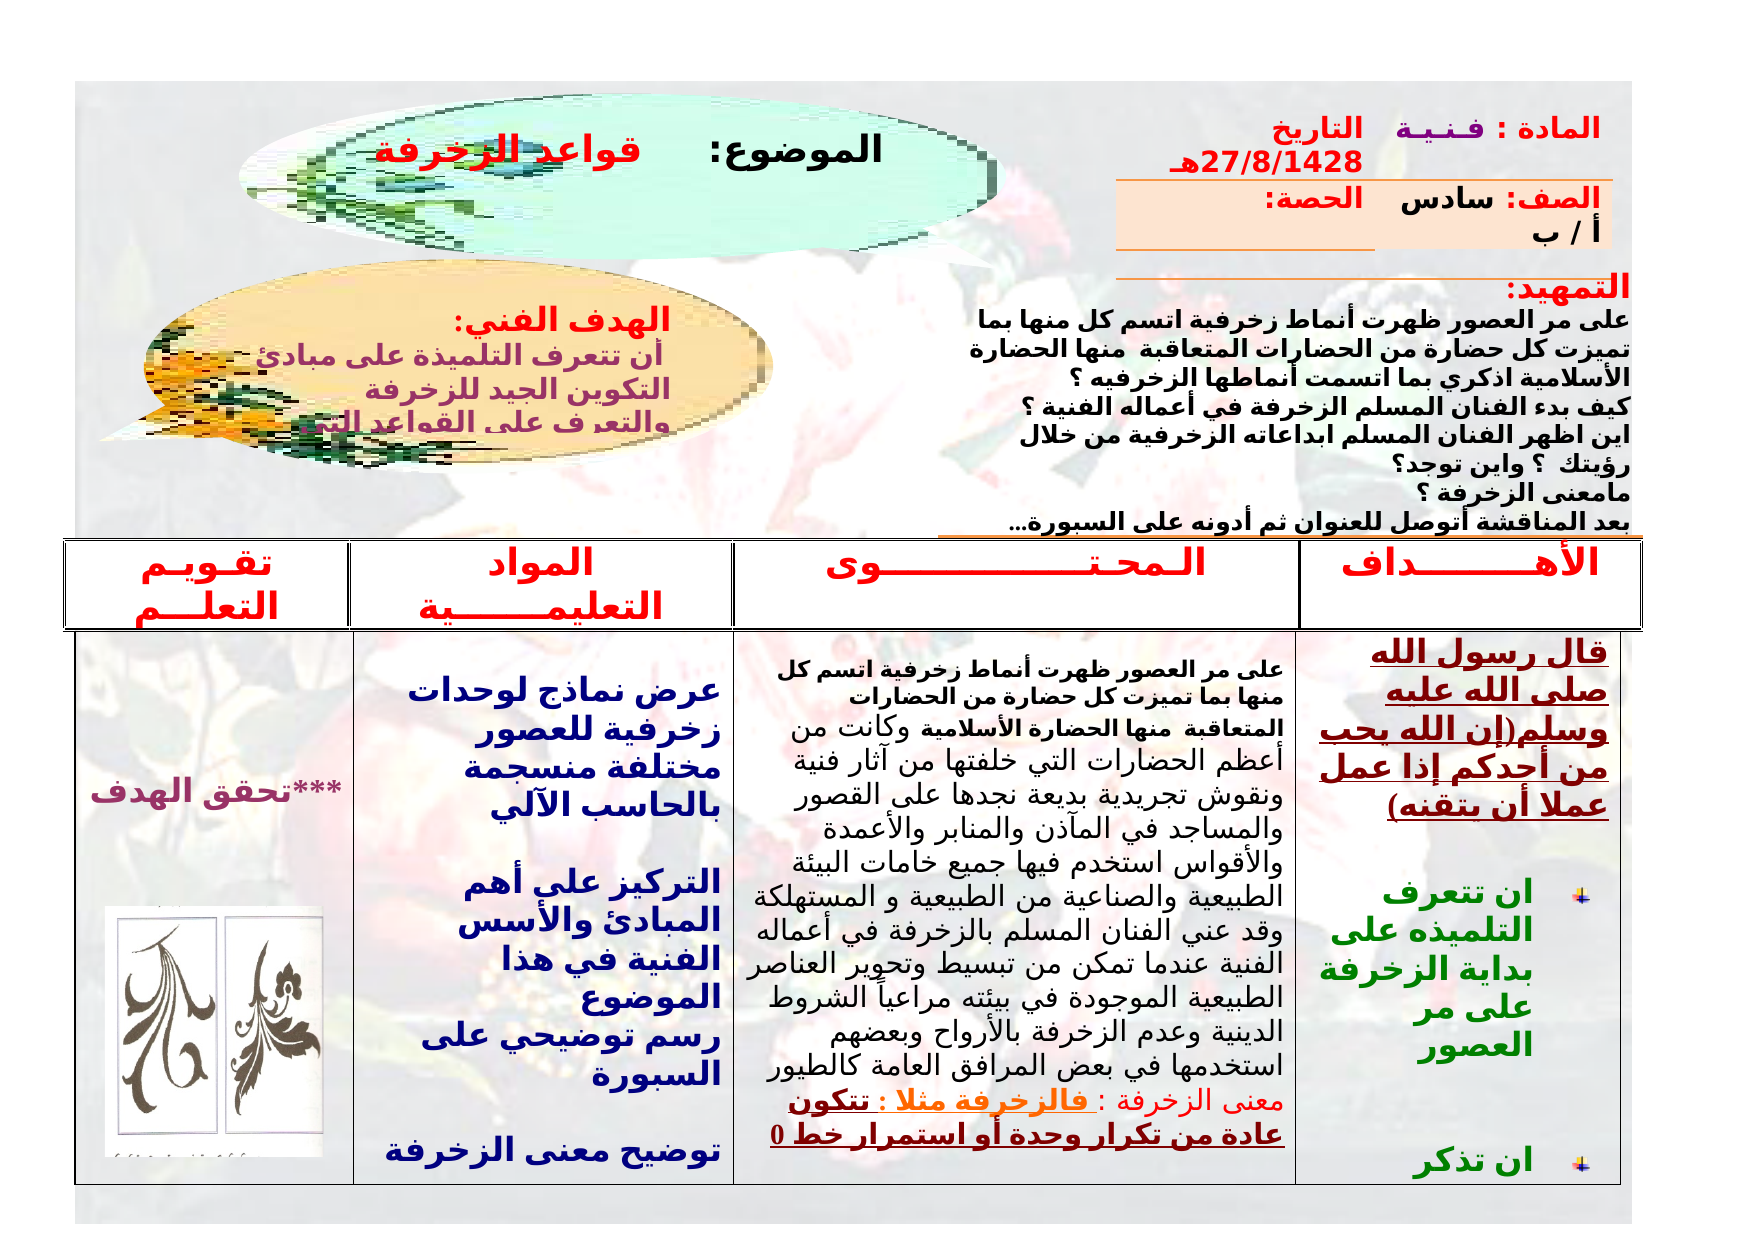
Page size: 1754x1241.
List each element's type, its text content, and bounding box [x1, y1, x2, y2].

table_header الـمحـتــــــــــــــــوى [733, 541, 1298, 628]
table_header تقـويـم التعلـــم [64, 539, 349, 628]
picture [238, 93, 1007, 267]
table_header الأهـــــــــداف [1301, 541, 1641, 628]
table_header التاريخ27/8/1428هـ [1116, 111, 1375, 179]
picture [98, 259, 774, 474]
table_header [734, 632, 1295, 1184]
table_header المادة : فـنـيـة [1375, 111, 1612, 179]
table_cell الصف: سادس أ / ب [1375, 181, 1612, 249]
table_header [354, 632, 733, 1184]
picture [1572, 1155, 1590, 1172]
table_cell [1116, 249, 1612, 267]
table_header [1296, 632, 1620, 1184]
table_cell الحصة: [1116, 181, 1375, 249]
picture [104, 906, 324, 1157]
table_header المواد التعليمـــــــية [349, 539, 733, 628]
picture [1572, 886, 1590, 904]
table_header التمهيد: على مر العصور ظهرت أنماط زخرفية اتسم كل منها بما تميزت كل حضارة من الحضارات المتعاقبة منها الحضارة الأسلامية اذكري بما اتسمت أنماطها الزخرفيه ؟ كيف بدء الفنان المسلم الزخرفة في أعماله الفنية ؟ اين اظهر الفنان المسلم ابداعاته الزخرفية من خلال رؤيتك ؟ واين توجد؟ مامعنى الزخرفة ؟ بعد المناقشة أتوصل للعنوان ثم أدونه على السبورة... [938, 267, 1642, 535]
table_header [76, 632, 353, 1184]
